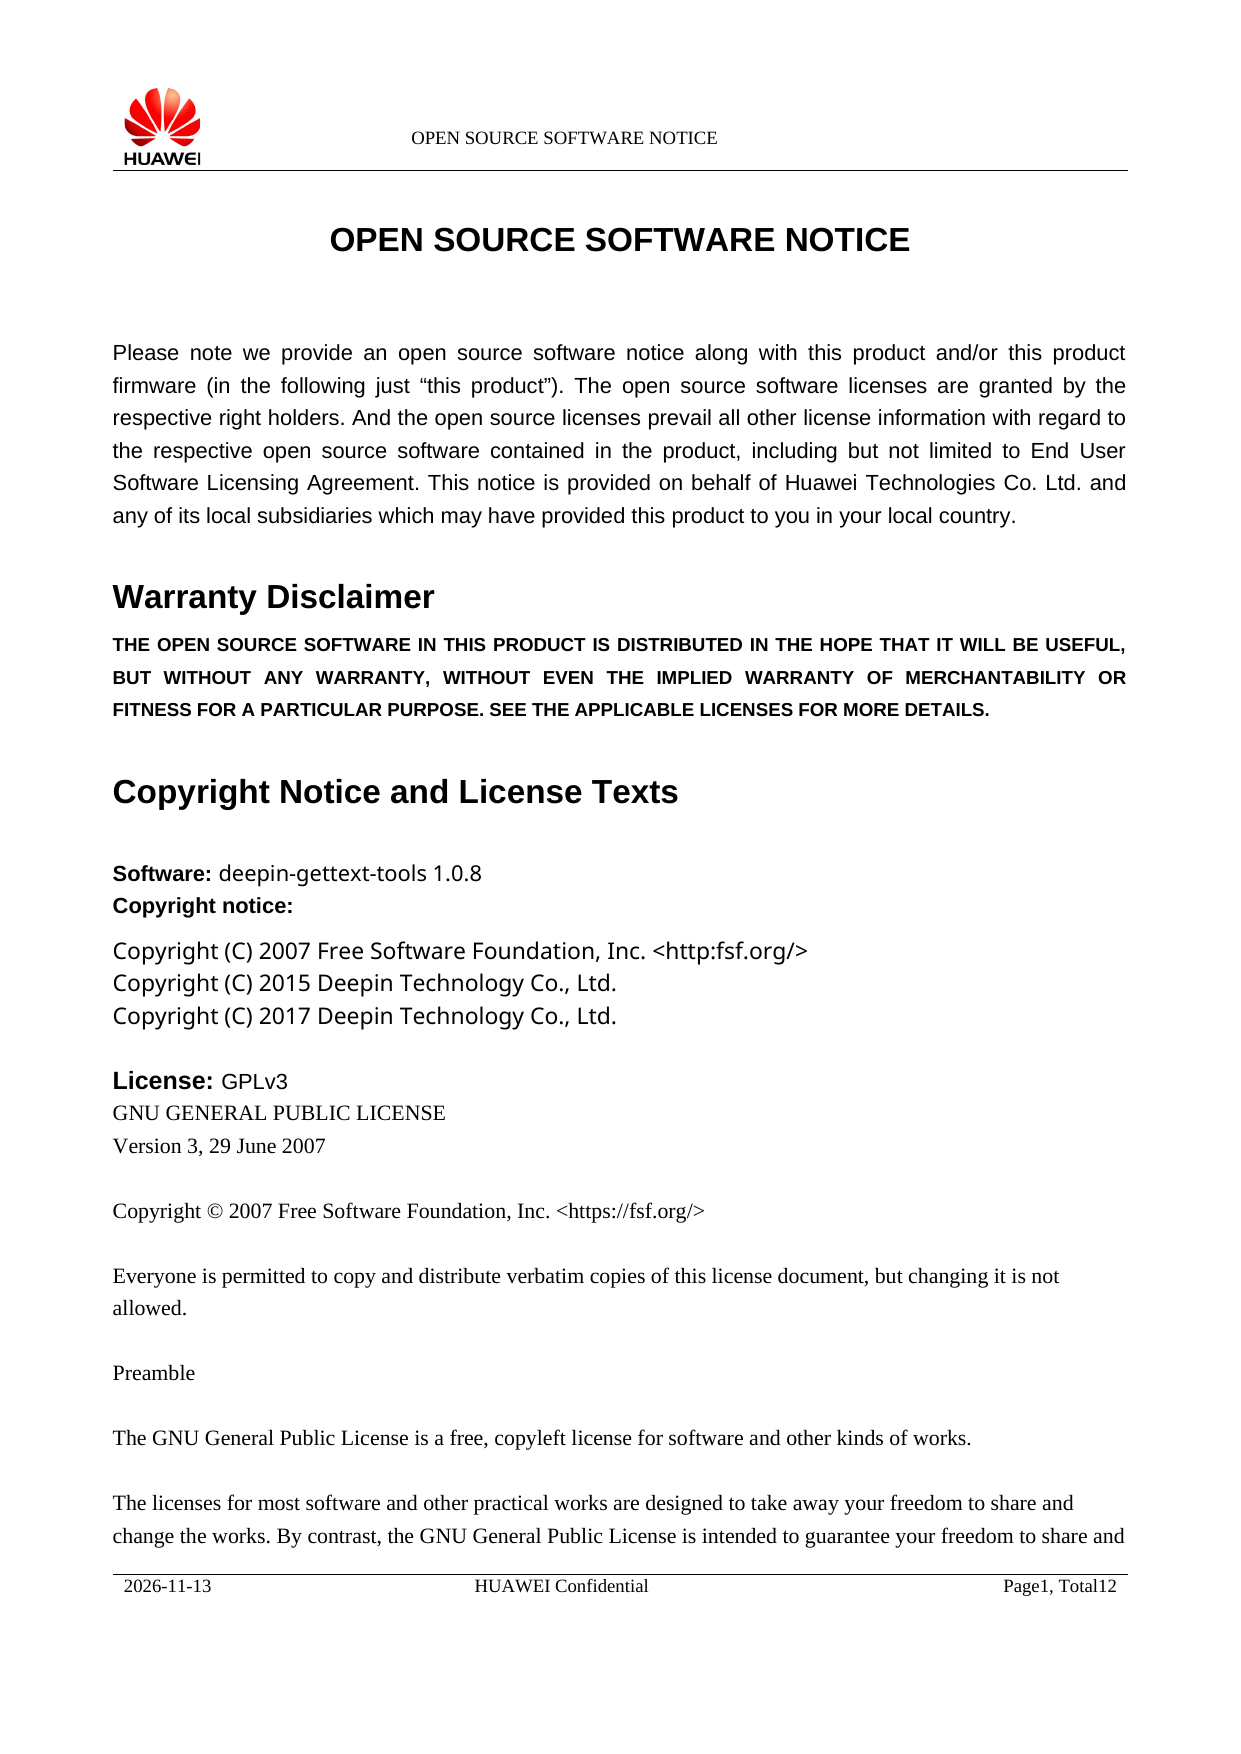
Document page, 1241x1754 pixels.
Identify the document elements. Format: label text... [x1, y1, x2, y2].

text Warranty Disclaimer [112, 564, 1128, 629]
text Copyright (C) 2007 Free Software Foundation, Inc. <http:fsf.org/> Copyright (C) 2015 Deepin Technology Co., Ltd. Copyright (C) 2017 Deepin Technology Co., Ltd. [112, 934, 1128, 1064]
text License: GPLv3 [112, 1064, 1128, 1096]
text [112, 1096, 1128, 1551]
title Software: deepin-gettext-tools 1.0.8 [112, 856, 1128, 889]
text OPEN SOURCE SOFTWARE NOTICE [112, 206, 1128, 271]
text Copyright notice: [112, 889, 1128, 921]
text The open source software in this product is distributed in the hope that it will be useful, but WITHOUT ANY WARRANTY, without even the implied warranty of MERCHANTABILITY or FITNESS FOR A PARTICULAR PURPOSE. See the applicable licenses for more details. [112, 629, 1128, 726]
picture [124, 88, 201, 165]
text Copyright Notice and License Texts [112, 759, 1128, 824]
text Please note we provide an open source software notice along with this product and/or this product firmware (in the following just “this product”). The open source software licenses are granted by the respective right holders. And the open source licenses prevail all other license information with regard to the respective open source software contained in the product, including but not limited to End User Software Licensing Agreement. This notice is provided on behalf of Huawei Technologies Co. Ltd. and any of its local subsidiaries which may have provided this product to you in your local country. [112, 336, 1128, 531]
